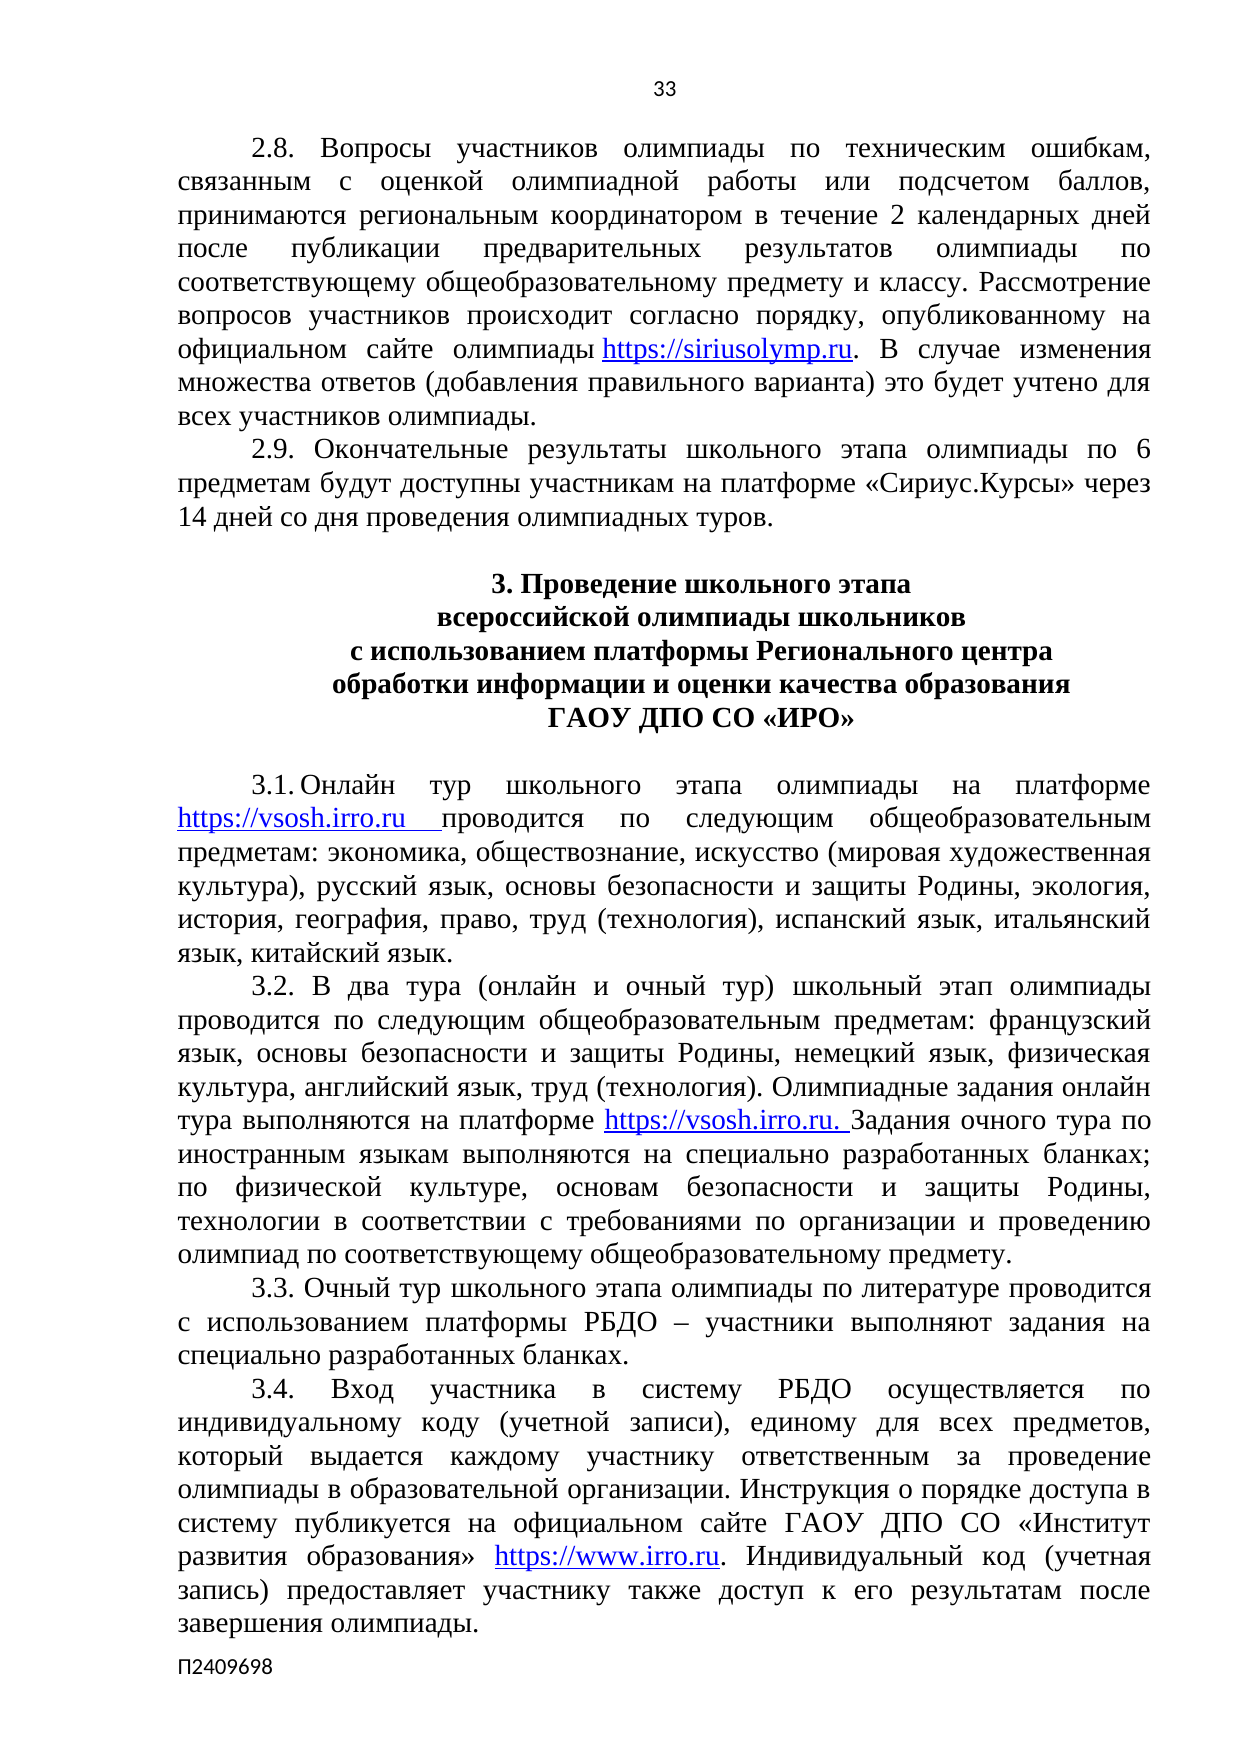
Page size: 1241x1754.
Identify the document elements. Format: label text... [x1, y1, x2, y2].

text 3. Проведение школьного этапа [177, 566, 1152, 599]
text 3.4. Вход участника в систему РБДО осуществляется по индивидуальному коду (учетной записи), единому для всех предметов, который выдается каждому участнику ответственным за проведение олимпиады в образовательной организации. Инструкция о порядке доступа в систему публикуется на официальном сайте ГАОУ ДПО СО «Институт развития образования» https://www.irro.ru. Индивидуальный код (учетная запись) предоставляет участнику также доступ к его результатам после завершения олимпиады. [177, 1371, 1152, 1639]
text всероссийской олимпиады школьников [177, 599, 1152, 633]
text 3.2. В два тура (онлайн и очный тур) школьный этап олимпиады проводится по следующим общеобразовательным предметам: французский язык, основы безопасности и защиты Родины, немецкий язык, физическая культура, английский язык, труд (технология). Олимпиадные задания онлайн тура выполняются на платформе https://vsosh.irro.ru. Задания очного тура по иностранным языкам выполняются на специально разработанных бланках; по физической культуре, основам безопасности и защиты Родины, технологии в соответствии с требованиями по организации и проведению олимпиад по соответствующему общеобразовательному предмету. [177, 968, 1152, 1270]
text с использованием платформы Регионального центра [177, 633, 1152, 666]
text ГАОУ ДПО СО «ИРО» [177, 700, 1152, 733]
text 3.1. Онлайн тур школьного этапа олимпиады на платформе https://vsosh.irro.ru проводится по следующим общеобразовательным предметам: экономика, обществознание, искусство (мировая художественная культура), русский язык, основы безопасности и защиты Родины, экология, история, география, право, труд (технология), испанский язык, итальянский язык, китайский язык. [177, 767, 1152, 968]
text 2.9. Окончательные результаты школьного этапа олимпиады по 6 предметам будут доступны участникам на платформе «Сириус.Курсы» через 14 дней со дня проведения олимпиадных туров. [177, 432, 1152, 532]
text 2.8. Вопросы участников олимпиады по техническим ошибкам, связанным с оценкой олимпиадной работы или подсчетом баллов, принимаются региональным координатором в течение 2 календарных дней после публикации предварительных результатов олимпиады по соответствующему общеобразовательному предмету и классу. Рассмотрение вопросов участников происходит согласно порядку, опубликованному на официальном сайте олимпиады https://siriusolymp.ru. В случае изменения множества ответов (добавления правильного варианта) это будет учтено для всех участников олимпиады. [177, 130, 1152, 432]
text обработки информации и оценки качества образования [177, 666, 1152, 700]
text 3.3. Очный тур школьного этапа олимпиады по литературе проводится с использованием платформы РБДО – участники выполняют задания на специально разработанных бланках. [177, 1270, 1152, 1371]
